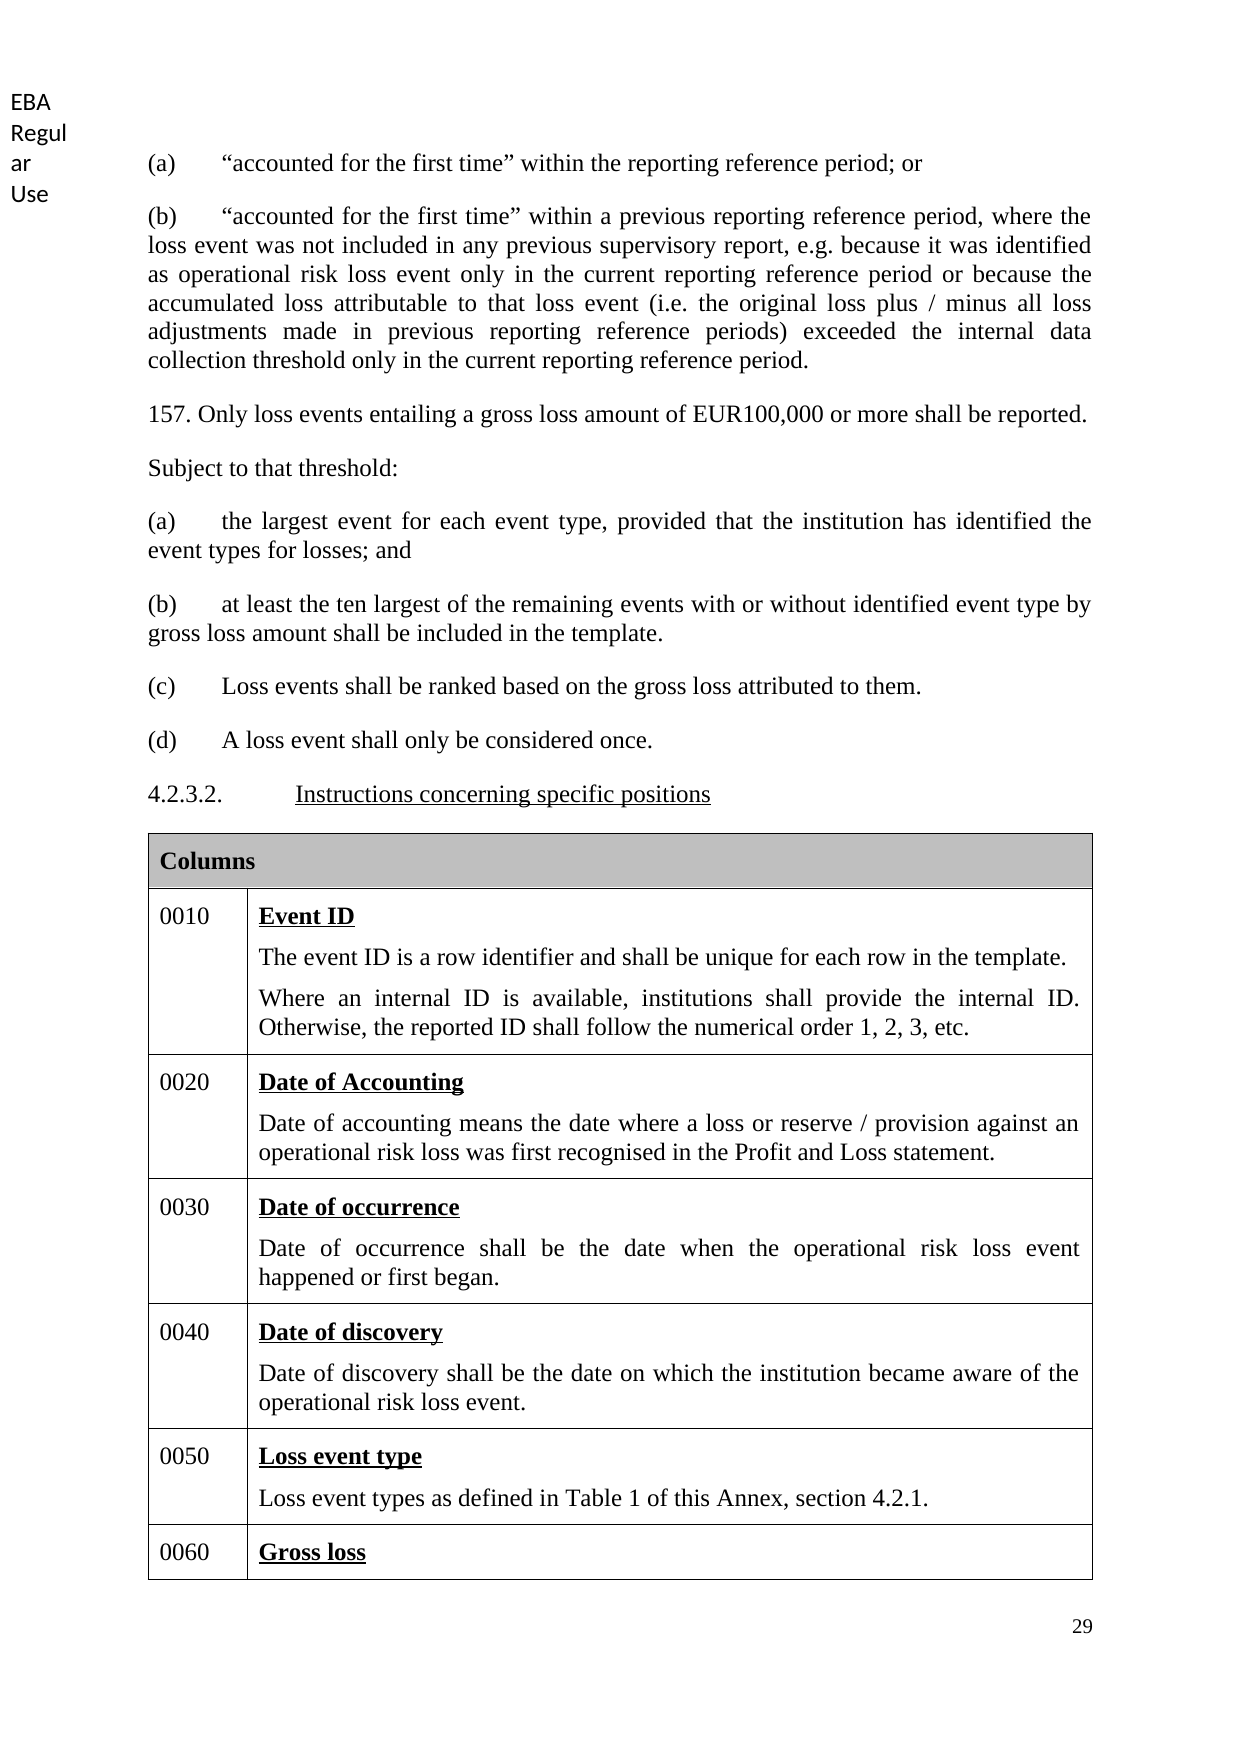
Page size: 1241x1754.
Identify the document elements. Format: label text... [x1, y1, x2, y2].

list (c) Loss events shall be ranked based on the gross loss attributed to them. [148, 671, 1093, 700]
list (a) “accounted for the first time” within the reporting reference period; or [148, 148, 1093, 176]
table_header Columns [149, 834, 1092, 887]
list (b) “accounted for the first time” within a previous reporting reference period, where the loss event was not included in any previous supervisory report, e.g. because it was identified as operational risk loss event only in the current reporting reference period or because the accumulated loss attributable to that loss event (i.e. the original loss plus / minus all loss adjustments made in previous reporting reference periods) exceeded the internal data collection threshold only in the current reporting reference period. [148, 201, 1093, 374]
table_cell 0040 [149, 1304, 247, 1428]
table_cell 0030 [149, 1179, 247, 1303]
table_cell 0060 [149, 1525, 247, 1579]
list (b) at least the ten largest of the remaining events with or without identified event type by gross loss amount shall be included in the template. [148, 589, 1093, 646]
list (d) A loss event shall only be considered once. [148, 725, 1093, 754]
table_cell Date of Accounting Date of accounting means the date where a loss or reserve / provision against an operational risk loss was first recognised in the Profit and Loss statement. [248, 1055, 1092, 1178]
list 4.2.3.2. Instructions concerning specific positions [148, 779, 1093, 808]
table_cell 0010 [149, 889, 247, 1053]
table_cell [248, 1525, 1092, 1579]
list Subject to that threshold: [148, 453, 1093, 481]
table_cell Loss event type Loss event types as defined in Table 1 of this Annex, section 4.2.1. [248, 1429, 1092, 1524]
table_cell Date of occurrence Date of occurrence shall be the date when the operational risk loss event happened or first began. [248, 1179, 1092, 1303]
table_cell Event ID The event ID is a row identifier and shall be unique for each row in the template. Where an internal ID is available, institutions shall provide the internal ID. Otherwise, the reported ID shall follow the numerical order 1, 2, 3, etc. [248, 889, 1092, 1053]
table_cell Date of discovery Date of discovery shall be the date on which the institution became aware of the operational risk loss event. [248, 1304, 1092, 1428]
table_cell 0050 [149, 1429, 247, 1524]
table_cell 0020 [149, 1055, 247, 1178]
list (a) the largest event for each event type, provided that the institution has identified the event types for losses; and [148, 506, 1093, 564]
